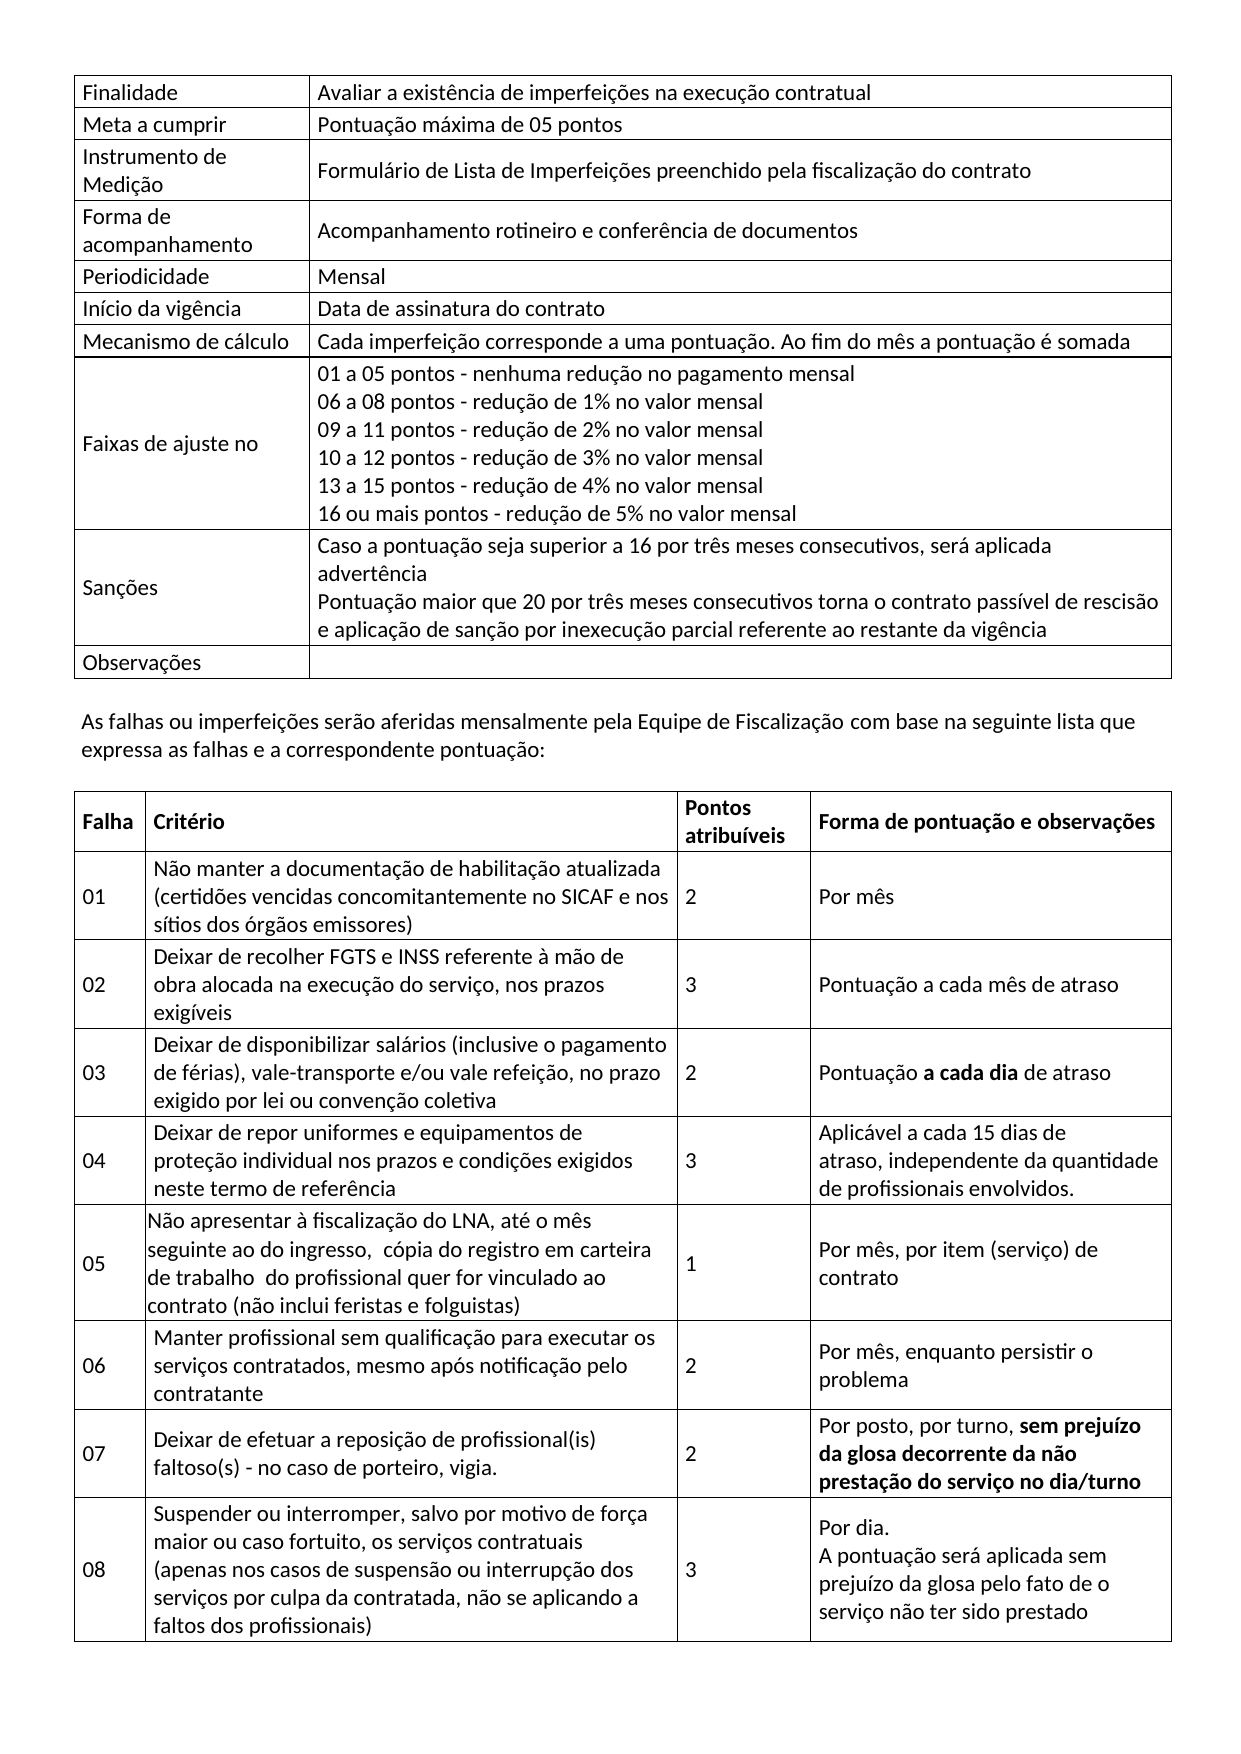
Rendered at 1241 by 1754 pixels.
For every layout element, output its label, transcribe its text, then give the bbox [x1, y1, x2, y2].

table_cell Instrumento de Medição [75, 140, 309, 199]
table_cell Manter profissional sem qualificação para executar os serviços contratados, mesmo após notificação pelo contratante [146, 1321, 677, 1408]
table_cell Aplicável a cada 15 dias de atraso, independente da quantidade de profissionais envolvidos. [811, 1117, 1171, 1204]
table_cell Não apresentar à fiscalização do LNA, até o mês seguinte ao do ingresso, cópia do registro em carteira de trabalho do profissional quer for vinculado ao contrato (não inclui feristas e folguistas) [146, 1205, 677, 1320]
table_cell 04 [75, 1117, 145, 1204]
table_cell Formulário de Lista de Imperfeições preenchido pela fiscalização do contrato [310, 140, 1171, 199]
table_cell Faixas de ajuste no [75, 358, 309, 529]
table_cell Avaliar a existência de imperfeições na execução contratual [310, 76, 1171, 107]
table_cell Deixar de recolher FGTS e INSS referente à mão de obra alocada na execução do serviço, nos prazos exigíveis [146, 940, 677, 1028]
table_cell Por mês, enquanto persistir o problema [811, 1321, 1171, 1408]
table_cell 02 [75, 940, 145, 1028]
table_cell Data de assinatura do contrato [310, 293, 1171, 324]
table_cell 05 [75, 1205, 145, 1320]
table_header Pontos atribuíveis [678, 792, 810, 851]
table_cell [310, 646, 1171, 678]
text As falhas ou imperfeições serão aferidas mensalmente pela Equipe de Fiscalização com base na seguinte lista que expressa as falhas e a correspondente pontuação: [81, 707, 1159, 763]
table_cell 1 [678, 1205, 810, 1320]
table_cell Mecanismo de cálculo [75, 325, 309, 356]
table_cell Forma de acompanhamento [75, 201, 309, 260]
table_cell Acompanhamento rotineiro e conferência de documentos [310, 201, 1171, 260]
table_cell Não manter a documentação de habilitação atualizada (certidões vencidas concomitantemente no SICAF e nos sítios dos órgãos emissores) [146, 852, 677, 939]
table_cell 2 [678, 1321, 810, 1408]
table_cell Por mês [811, 852, 1171, 939]
table_cell 03 [75, 1029, 145, 1116]
table_cell Mensal [310, 261, 1171, 292]
table_cell Sanções [75, 530, 309, 645]
table_cell Pontuação a cada mês de atraso [811, 940, 1171, 1028]
table_cell Por mês, por item (serviço) de contrato [811, 1205, 1171, 1320]
table_cell Cada imperfeição corresponde a uma pontuação. Ao fim do mês a pontuação é somada [310, 325, 1171, 356]
table_cell Pontuação a cada dia de atraso [811, 1029, 1171, 1116]
table_cell 08 [75, 1498, 145, 1641]
table_cell Finalidade [75, 76, 309, 107]
table_cell Suspender ou interromper, salvo por motivo de força maior ou caso fortuito, os serviços contratuais (apenas nos casos de suspensão ou interrupção dos serviços por culpa da contratada, não se aplicando a faltos dos profissionais) [146, 1498, 677, 1641]
table_cell 3 [678, 1498, 810, 1641]
table_header Critério [146, 792, 677, 851]
table_cell 2 [678, 852, 810, 939]
table_cell Deixar de disponibilizar salários (inclusive o pagamento de férias), vale-transporte e/ou vale refeição, no prazo exigido por lei ou convenção coletiva [146, 1029, 677, 1116]
table_cell Início da vigência [75, 293, 309, 324]
table_cell 01 a 05 pontos - nenhuma redução no pagamento mensal 06 a 08 pontos - redução de 1% no valor mensal 09 a 11 pontos - redução de 2% no valor mensal 10 a 12 pontos - redução de 3% no valor mensal 13 a 15 pontos - redução de 4% no valor mensal 16 ou mais pontos - redução de 5% no valor mensal [310, 358, 1171, 529]
table_header Forma de pontuação e observações [811, 792, 1171, 851]
table_cell Periodicidade [75, 261, 309, 292]
table_cell 06 [75, 1321, 145, 1408]
table_cell 2 [678, 1410, 810, 1497]
table_cell Caso a pontuação seja superior a 16 por três meses consecutivos, será aplicada advertência Pontuação maior que 20 por três meses consecutivos torna o contrato passível de rescisão e aplicação de sanção por inexecução parcial referente ao restante da vigência [310, 530, 1171, 645]
table_cell Observações [75, 646, 309, 678]
table_cell Por posto, por turno, sem prejuízo da glosa decorrente da não prestação do serviço no dia/turno [811, 1410, 1171, 1497]
table_cell 3 [678, 1117, 810, 1204]
table_cell 2 [678, 1029, 810, 1116]
table_cell Meta a cumprir [75, 108, 309, 139]
table_cell 07 [75, 1410, 145, 1497]
table_cell Deixar de efetuar a reposição de profissional(is) faltoso(s) - no caso de porteiro, vigia. [146, 1410, 677, 1497]
table_cell Por dia. A pontuação será aplicada sem prejuízo da glosa pelo fato de o serviço não ter sido prestado [811, 1498, 1171, 1641]
table_cell 3 [678, 940, 810, 1028]
table_header Falha [75, 792, 145, 851]
table_cell 01 [75, 852, 145, 939]
table_cell Pontuação máxima de 05 pontos [310, 108, 1171, 139]
table_cell Deixar de repor uniformes e equipamentos de proteção individual nos prazos e condições exigidos neste termo de referência [146, 1117, 677, 1204]
